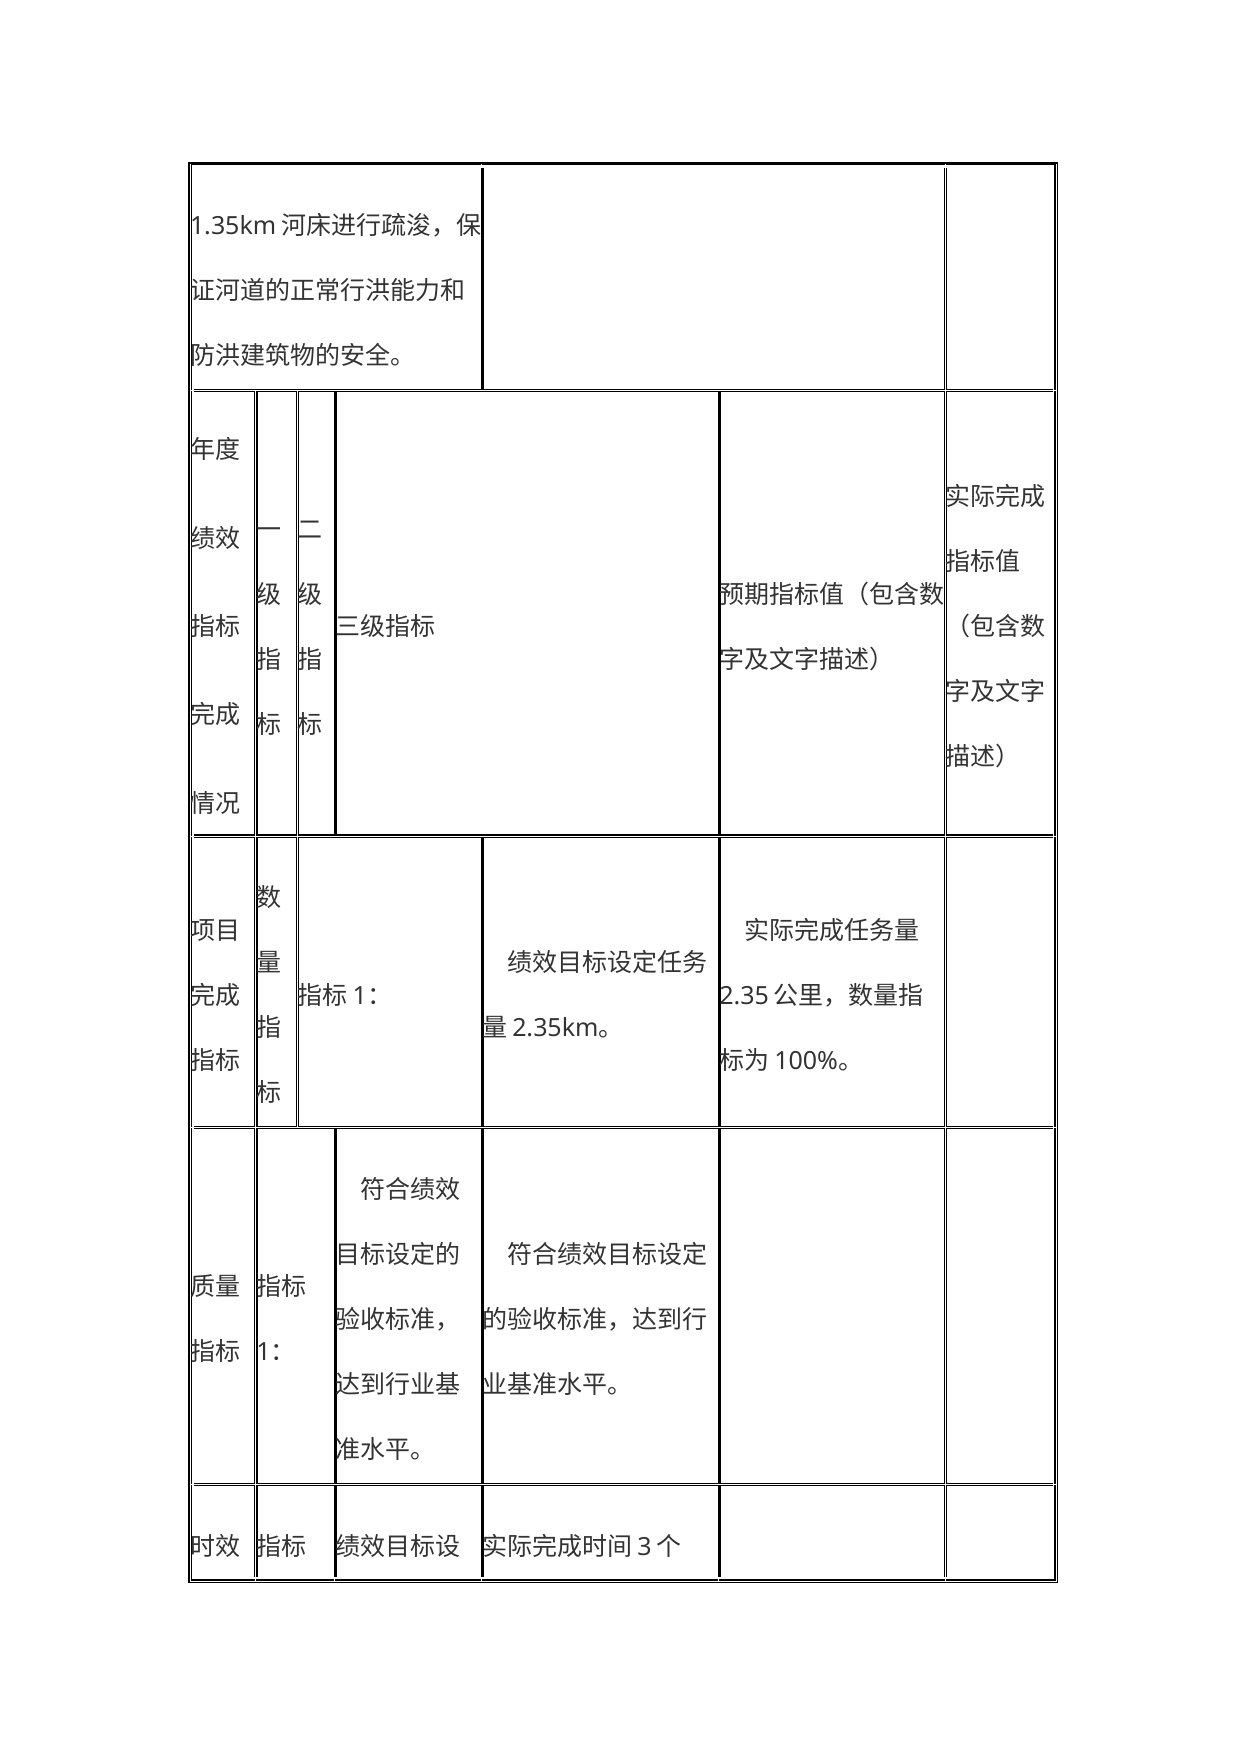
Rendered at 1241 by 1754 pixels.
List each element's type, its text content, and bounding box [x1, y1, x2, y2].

table_cell [947, 834, 1055, 1126]
table_cell [946, 165, 1054, 389]
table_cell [482, 1486, 719, 1579]
table_cell 项目完成指标 [192, 834, 254, 1126]
table_cell 实际完成指标值（包含数字及文字描述） [946, 389, 1056, 834]
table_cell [192, 164, 482, 389]
table_cell 指标1： [299, 838, 481, 1126]
table_cell 年度 绩效 指标 完成 情况 [190, 389, 256, 834]
table_cell 指标1： [256, 1486, 335, 1579]
table_cell 质量指标 [190, 1126, 256, 1482]
table_cell 绩效目标设定任务量2.35km。 [484, 838, 718, 1126]
table_cell 数量指标 [258, 838, 296, 1126]
table_cell [721, 1129, 944, 1482]
table_cell 一级指标 [258, 392, 296, 834]
table_cell 二级指标 [299, 392, 334, 834]
table_cell 绩效目标设定完成时间3个月。 [335, 1486, 482, 1579]
table_cell 三级指标 [337, 392, 718, 834]
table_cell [482, 165, 946, 389]
table_cell [946, 1483, 1055, 1579]
table_cell 符合绩效目标设定的验收标准，达到行业基准水平。 [337, 1129, 481, 1482]
table_cell [946, 1126, 1056, 1482]
table_cell [719, 1486, 946, 1579]
table_cell 时效指标 [192, 1483, 256, 1579]
table_cell 符合绩效目标设定的验收标准，达到行业基准水平。 [484, 1129, 718, 1482]
table_cell 实际完成任务量2.35公里，数量指标为100%。 [721, 838, 944, 1126]
table_cell 预期指标值（包含数字及文字描述） [721, 392, 944, 834]
table_cell 指标1： [258, 1129, 334, 1482]
